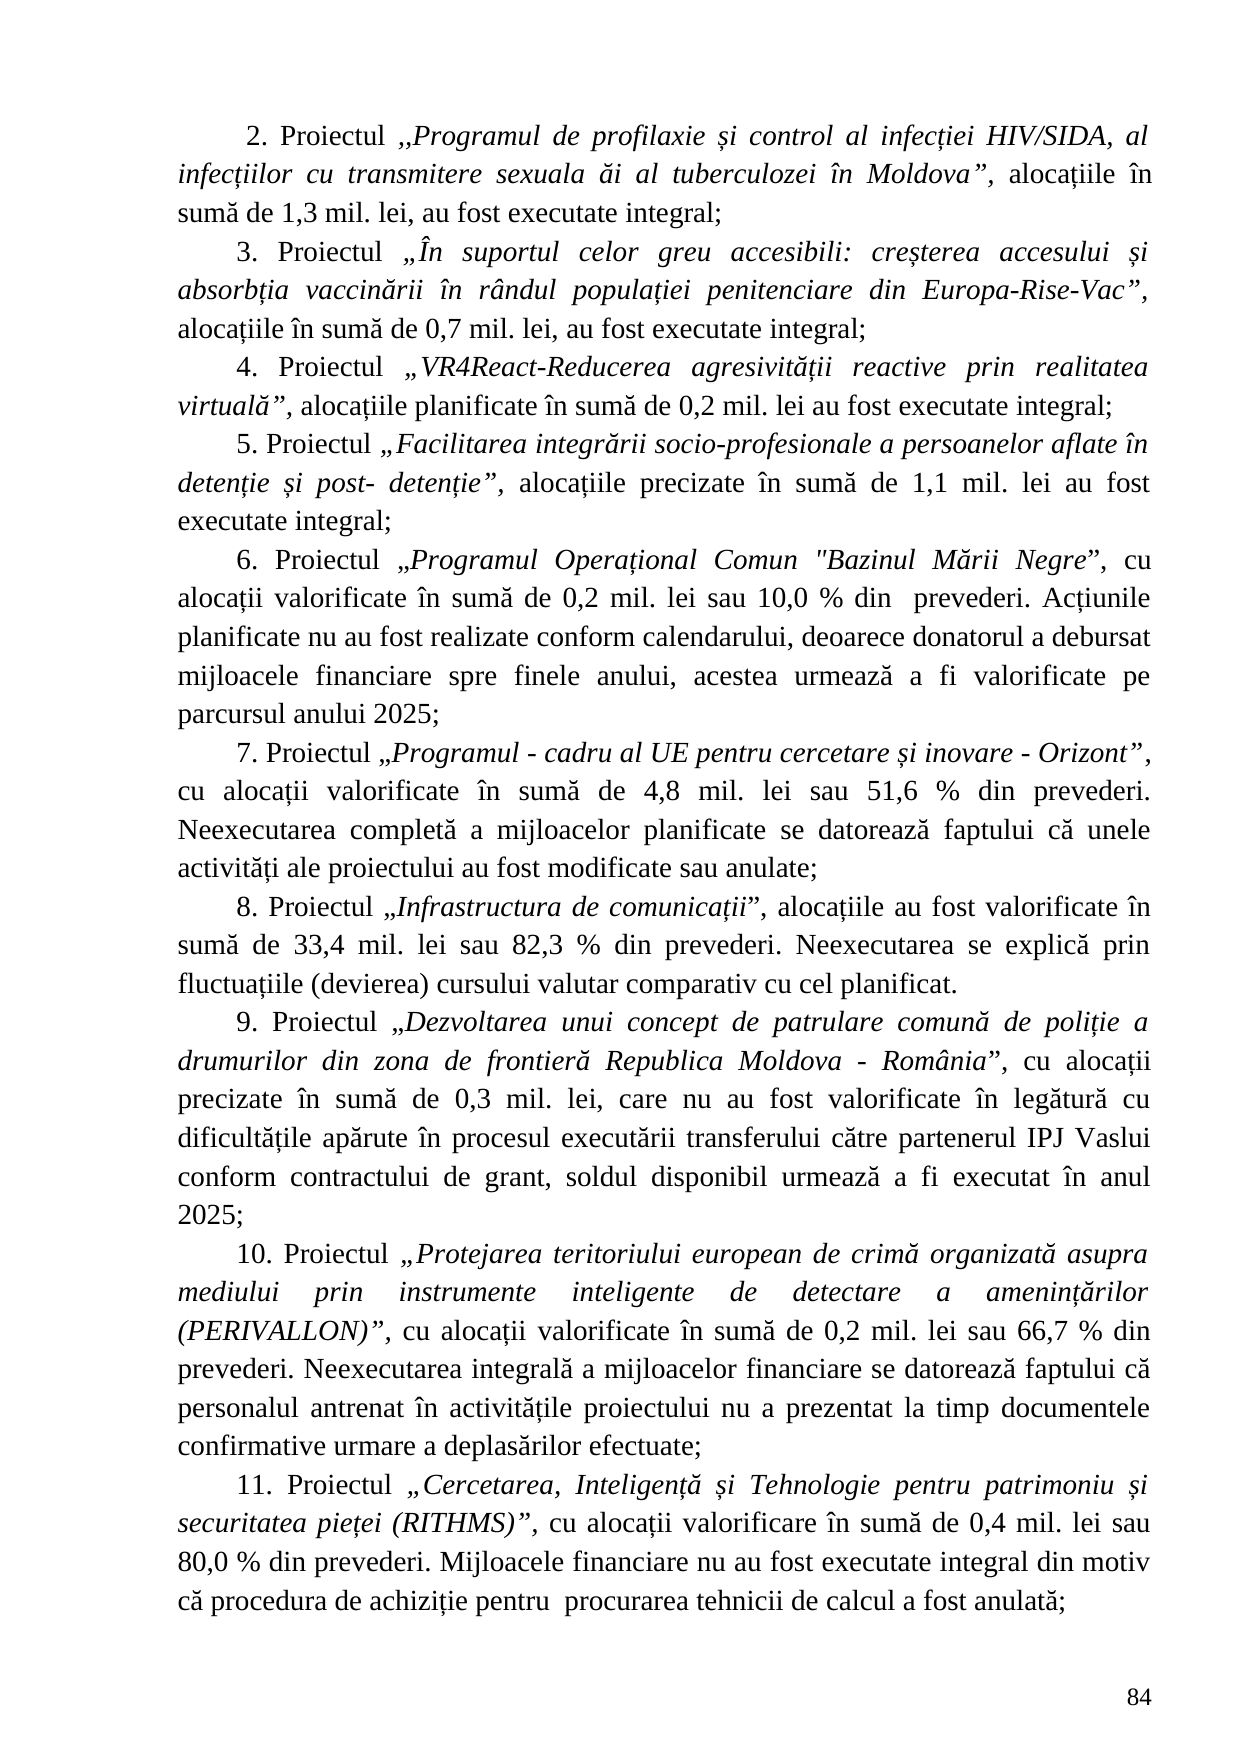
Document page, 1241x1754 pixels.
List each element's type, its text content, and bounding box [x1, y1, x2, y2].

text 6. Proiectul „Programul Operațional Comun "Bazinul Mării Negre”, cu alocații valorificate în sumă de 0,2 mil. lei sau 10,0 % din prevederi. Acțiunile planificate nu au fost realizate conform calendarului, deoarece donatorul a debursat mijloacele financiare spre finele anului, acestea urmează a fi valorificate pe parcursul anului 2025; [177, 542, 1152, 730]
text 11. Proiectul „Cercetarea, Inteligență și Tehnologie pentru patrimoniu și securitatea pieței (RITHMS)”, cu alocații valorificare în sumă de 0,4 mil. lei sau 80,0 % din prevederi. Mijloacele financiare nu au fost executate integral din motiv că procedura de achiziție pentru procurarea tehnicii de calcul a fost anulată; [177, 1467, 1152, 1616]
text 10. Proiectul „Protejarea teritoriului european de crimă organizată asupra mediului prin instrumente inteligente de detectare a amenințărilor (PERIVALLON)”, cu alocații valorificate în sumă de 0,2 mil. lei sau 66,7 % din prevederi. Neexecutarea integrală a mijloacelor financiare se datorează faptului că personalul antrenat în activitățile proiectului nu a prezentat la timp documentele confirmative urmare a deplasărilor efectuate; [177, 1236, 1152, 1462]
text 2. Proiectul ,,Programul de profilaxie și control al infecției HIV/SIDA, al infecțiilor cu transmitere sexuala ăi al tuberculozei în Moldova”, alocațiile în sumă de 1,3 mil. lei, au fost executate integral; [177, 118, 1152, 229]
text 8. Proiectul „Infrastructura de comunicații”, alocațiile au fost valorificate în sumă de 33,4 mil. lei sau 82,3 % din prevederi. Neexecutarea se explică prin fluctuațiile (devierea) cursului valutar comparativ cu cel planificat. [177, 889, 1152, 999]
text 9. Proiectul „Dezvoltarea unui concept de patrulare comună de poliție a drumurilor din zona de frontieră Republica Moldova - România”, cu alocații precizate în sumă de 0,3 mil. lei, care nu au fost valorificate în legătură cu dificultățile apărute în procesul executării transferului către partenerul IPJ Vaslui conform contractului de grant, soldul disponibil urmează a fi executat în anul 2025; [177, 1004, 1152, 1231]
text 4. Proiectul „VR4React-Reducerea agresivității reactive prin realitatea virtuală”, alocațiile planificate în sumă de 0,2 mil. lei au fost executate integral; [177, 349, 1152, 421]
text 3. Proiectul „În suportul celor greu accesibili: creșterea accesului și absorbția vaccinării în rândul populației penitenciare din Europa-Rise-Vac”, alocațiile în sumă de 0,7 mil. lei, au fost executate integral; [177, 234, 1152, 344]
text 7. Proiectul „Programul - cadru al UE pentru cercetare și inovare - Orizont”, cu alocații valorificate în sumă de 4,8 mil. lei sau 51,6 % din prevederi. Neexecutarea completă a mijloacelor planificate se datorează faptului că unele activități ale proiectului au fost modificate sau anulate; [177, 735, 1152, 884]
text 5. Proiectul „Facilitarea integrării socio-profesionale a persoanelor aflate în detenție și post- detenție”, alocațiile precizate în sumă de 1,1 mil. lei au fost executate integral; [177, 426, 1152, 537]
